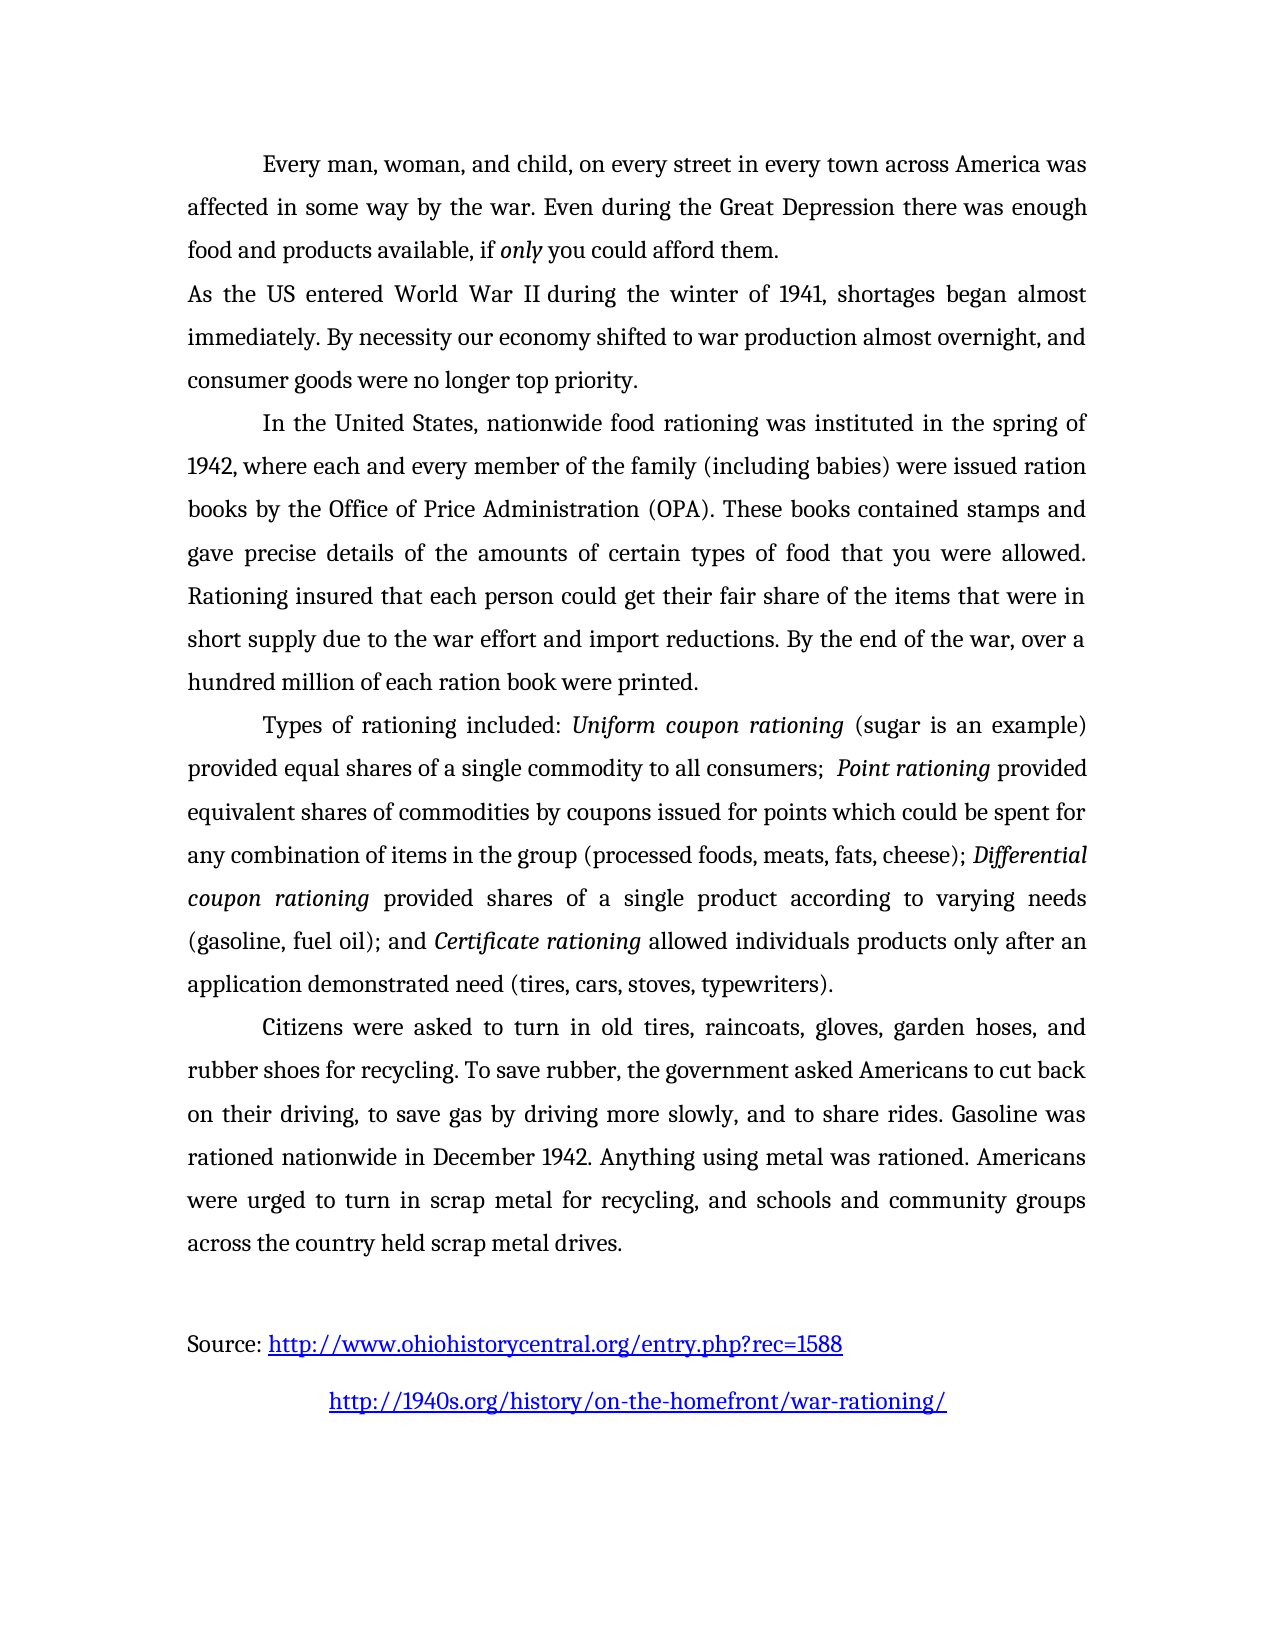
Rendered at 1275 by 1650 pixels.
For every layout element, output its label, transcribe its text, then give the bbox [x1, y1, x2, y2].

text As the US entered World War II during the winter of 1941, shortages began almost immediately. By necessity our economy shifted to war production almost overnight, and consumer goods were no longer top priority. [187, 279, 1087, 394]
text Source: http://www.ohiohistorycentral.org/entry.php?rec=1588 [187, 1330, 1087, 1358]
text In the United States, nationwide food rationing was instituted in the spring of 1942, where each and every member of the family (including babies) were issued ration books by the Office of Price Administration (OPA). These books contained stamps and gave precise details of the amounts of certain types of food that you were allowed. Rationing insured that each person could get their fair share of the items that were in short supply due to the war effort and import reductions. By the end of the war, over a hundred million of each ration book were printed. [187, 409, 1087, 697]
text Citizens were asked to turn in old tires, raincoats, gloves, garden hoses, and rubber shoes for recycling. To save rubber, the government asked Americans to cut back on their driving, to save gas by driving more slowly, and to share rides. Gasoline was rationed nationwide in December 1942. Anything using metal was rationed. Americans were urged to turn in scrap metal for recycling, and schools and community groups across the country held scrap metal drives. [187, 1013, 1087, 1258]
text Every man, woman, and child, on every street in every town across America was affected in some way by the war. Even during the Great Depression there was enough food and products available, if only you could afford them. [187, 150, 1087, 265]
text Types of rationing included: Uniform coupon rationing (sugar is an example) provided equal shares of a single commodity to all consumers; Point rationing provided equivalent shares of commodities by coupons issued for points which could be spent for any combination of items in the group (processed foods, meats, fats, cheese); Differential coupon rationing provided shares of a single product according to varying needs (gasoline, fuel oil); and Certificate rationing allowed individuals products only after an application demonstrated need (tires, cars, stoves, typewriters). [187, 711, 1087, 999]
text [187, 1387, 1087, 1416]
